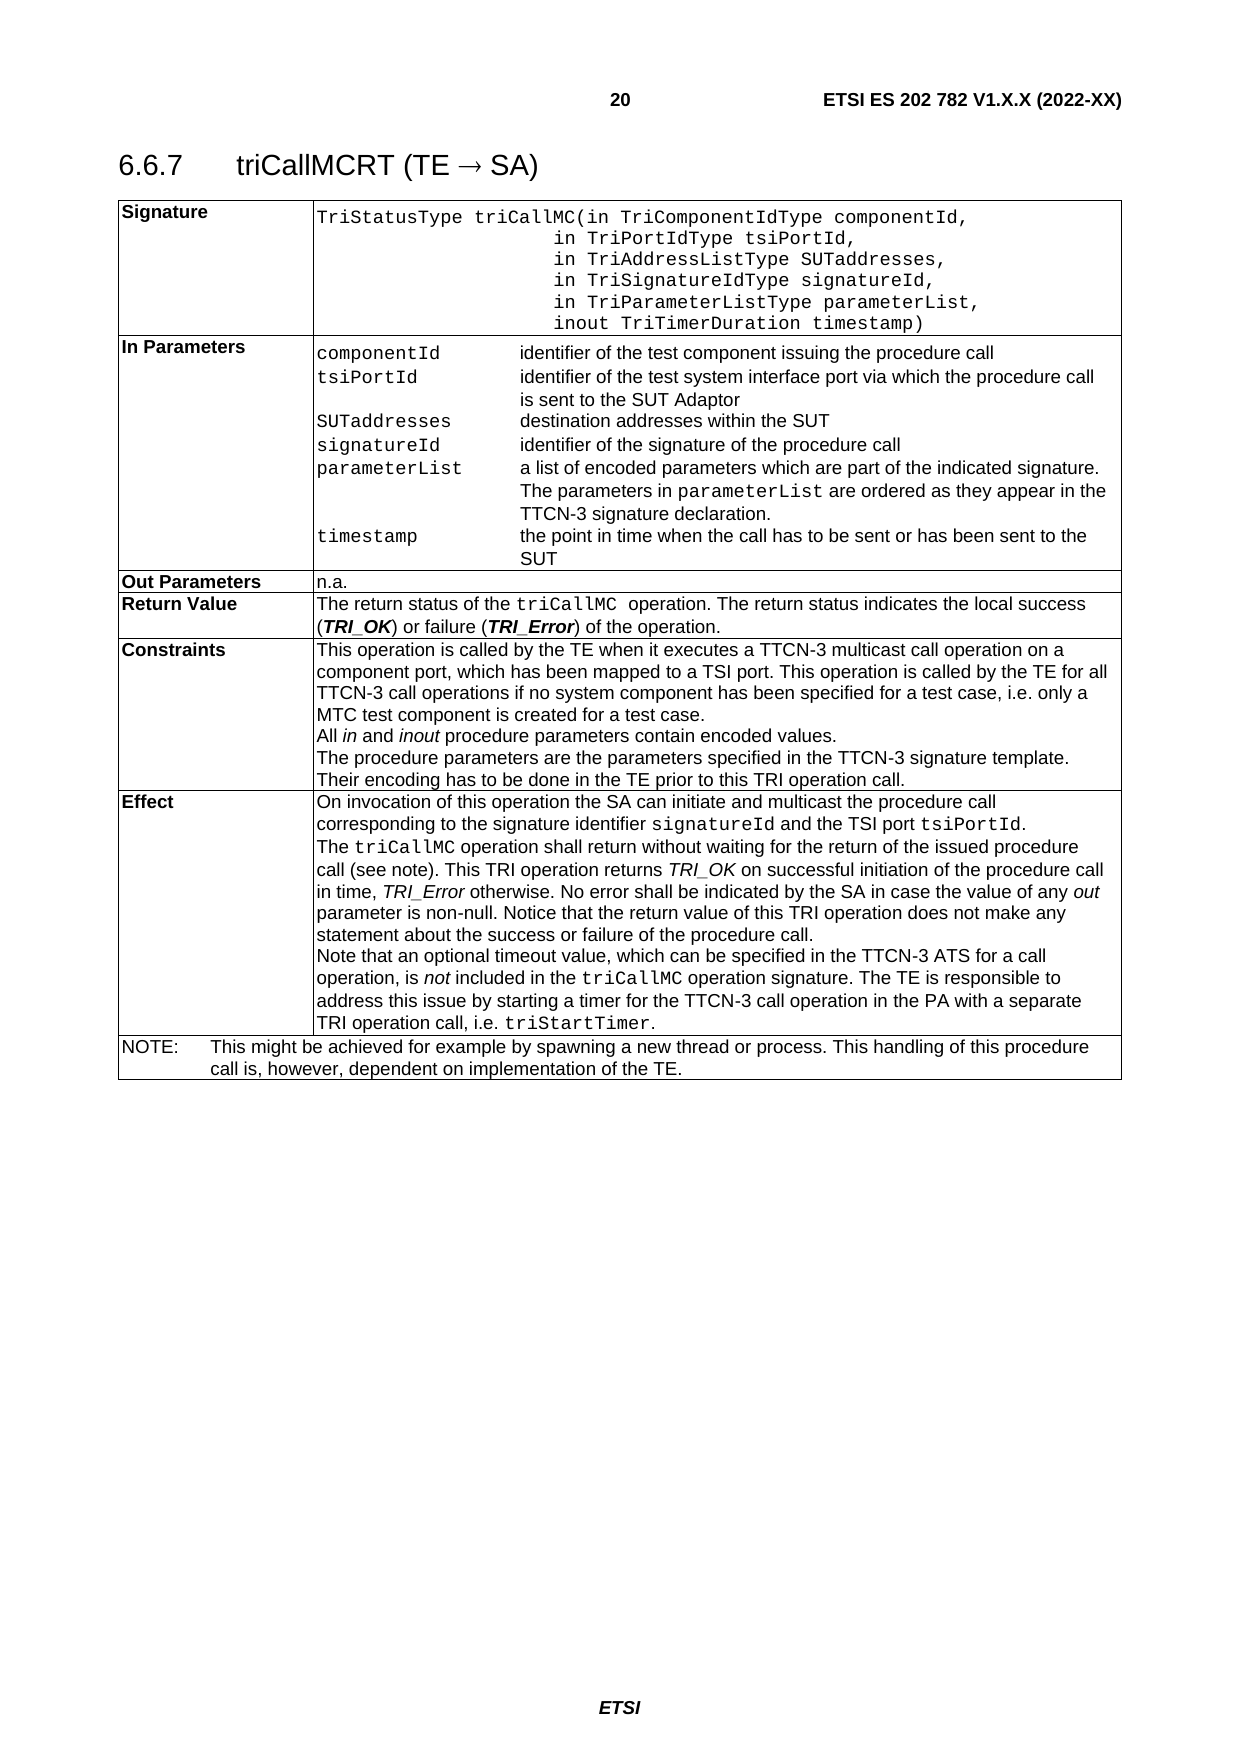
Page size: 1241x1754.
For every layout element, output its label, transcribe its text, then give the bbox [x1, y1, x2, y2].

table_cell Return Value [119, 593, 313, 638]
table_cell Effect [119, 791, 313, 1035]
table_cell NOTE: This might be achieved for example by spawning a new thread or process. This handling of this procedure call is, however, dependent on implementation of the TE. [119, 1036, 1121, 1079]
table_cell componentId identifier of the test component issuing the procedure call tsiPortId identifier of the test system interface port via which the procedure call is sent to the SUT Adaptor SUTaddresses destination addresses within the SUT signatureId identifier of the signature of the procedure call parameterList a list of encoded parameters which are part of the indicated signature. The parameters in parameterList are ordered as they appear in the TTCN-3 signature declaration. timestamp the point in time when the call has to be sent or has been sent to the SUT [314, 336, 1121, 569]
table_cell Constraints [119, 639, 313, 790]
table_cell In Parameters [119, 336, 313, 569]
table_cell n.a. [314, 571, 1121, 592]
subtitle 6.6.7 triCallMCRT (TE SA) [118, 148, 1122, 181]
table_cell The return status of the triCallMC operation. The return status indicates the local success (TRI_OK) or failure (TRI_Error) of the operation. [314, 593, 1121, 638]
table_cell Out Parameters [119, 571, 313, 592]
table_header TriStatusType triCallMC(in TriComponentIdType componentId, in TriPortIdType tsiPortId, in TriAddressListType SUTaddresses, in TriSignatureIdType signatureId, in TriParameterListType parameterList, inout TriTimerDuration timestamp) [314, 201, 1121, 335]
table_cell On invocation of this operation the SA can initiate and multicast the procedure call corresponding to the signature identifier signatureId and the TSI port tsiPortId. The triCallMC operation shall return without waiting for the return of the issued procedure call (see note). This TRI operation returns TRI_OK on successful initiation of the procedure call in time, TRI_Error otherwise. No error shall be indicated by the SA in case the value of any out parameter is non-null. Notice that the return value of this TRI operation does not make any statement about the success or failure of the procedure call. Note that an optional timeout value, which can be specified in the TTCN-3 ATS for a call operation, is not included in the triCallMC operation signature. The TE is responsible to address this issue by starting a timer for the TTCN-3 call operation in the PA with a separate TRI operation call, i.e. triStartTimer. [314, 791, 1121, 1035]
table_header Signature [119, 201, 313, 335]
table_cell This operation is called by the TE when it executes a TTCN-3 multicast call operation on a component port, which has been mapped to a TSI port. This operation is called by the TE for all TTCN-3 call operations if no system component has been specified for a test case, i.e. only a MTC test component is created for a test case. All in and inout procedure parameters contain encoded values. The procedure parameters are the parameters specified in the TTCN-3 signature template. Their encoding has to be done in the TE prior to this TRI operation call. [314, 639, 1121, 790]
